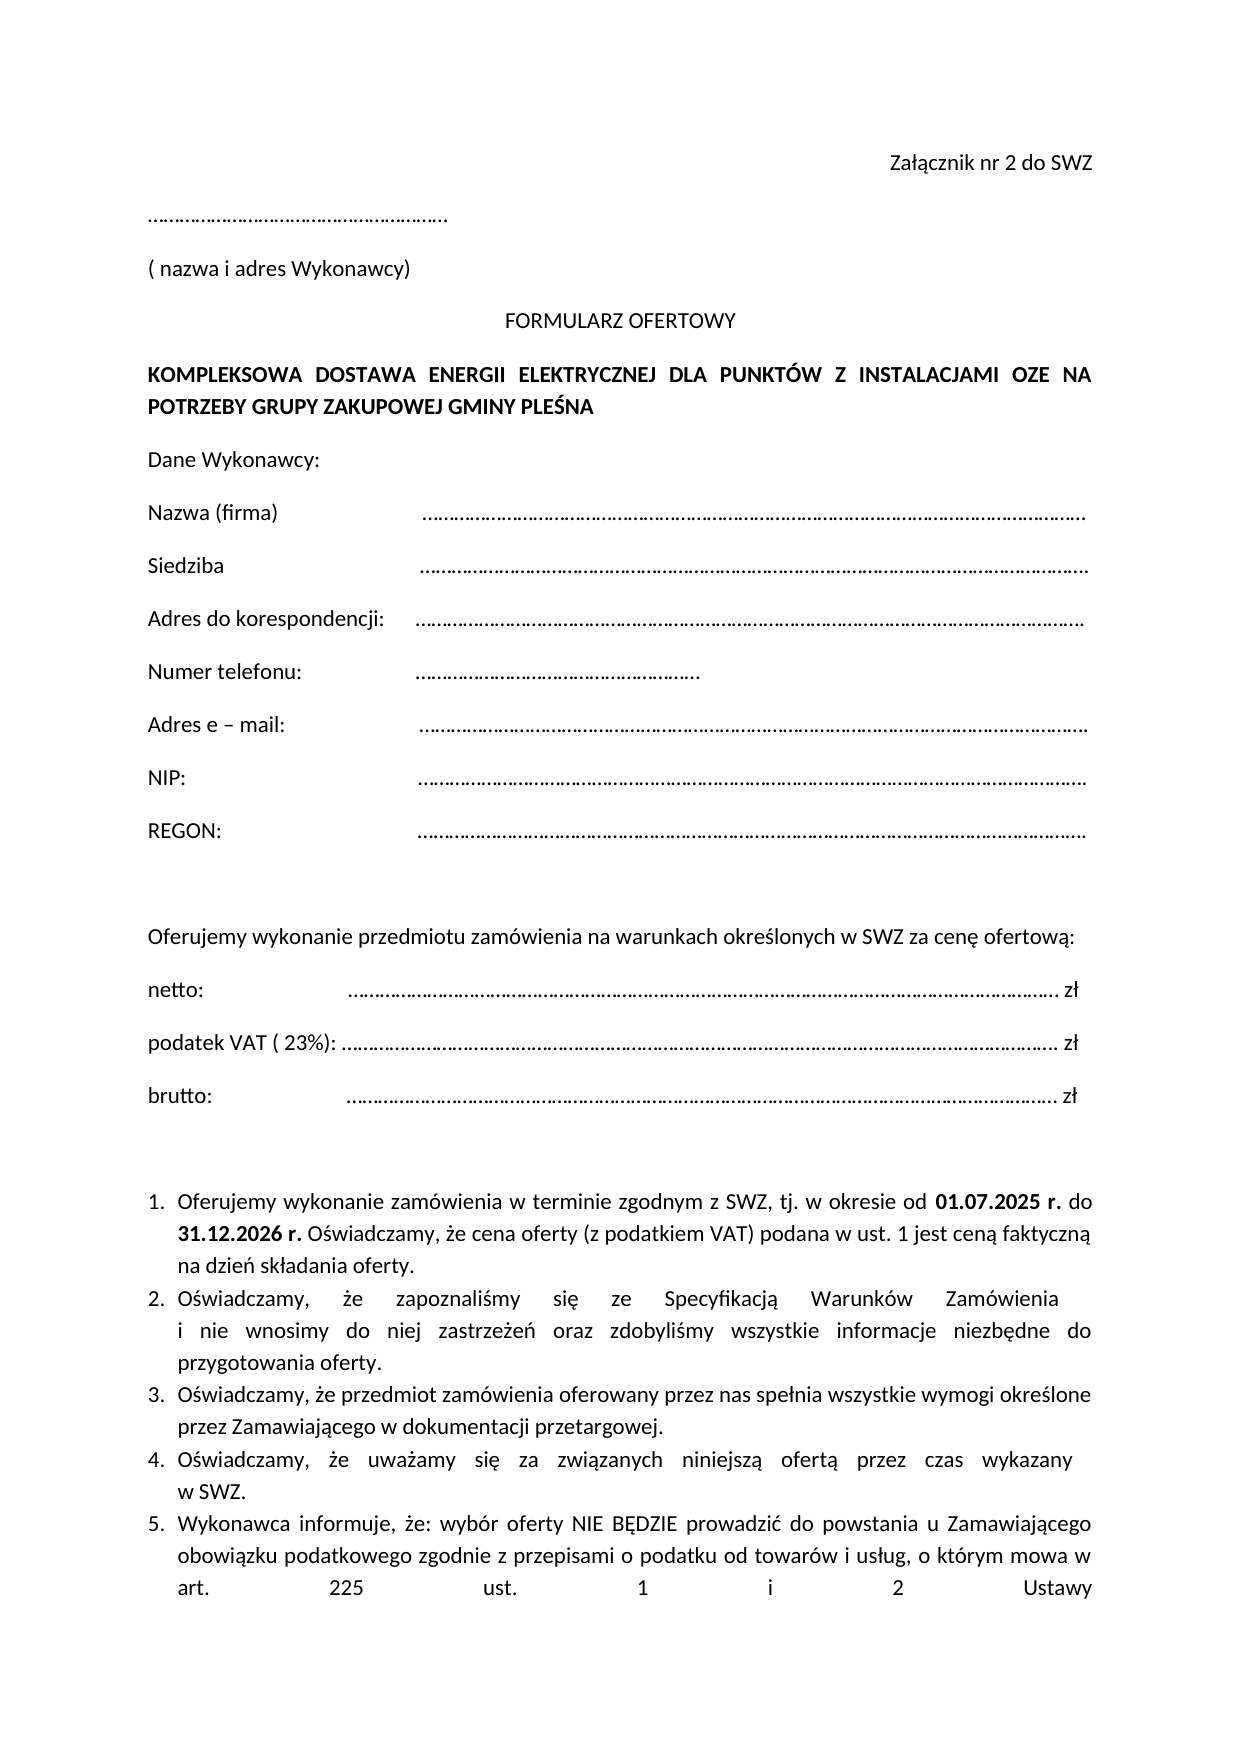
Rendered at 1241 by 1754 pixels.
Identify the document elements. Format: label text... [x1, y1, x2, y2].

text NIP: ………………………………………………………………………………………………………………. [148, 763, 1093, 791]
text FORMULARZ OFERTOWY [148, 307, 1093, 335]
text netto: ……………………………………………………………………………………………………………………… zł [148, 975, 1093, 1003]
text Oferujemy wykonanie przedmiotu zamówienia na warunkach określonych w SWZ za cenę ofertową: [148, 922, 1093, 950]
text ( nazwa i adres Wykonawcy) [148, 254, 1093, 282]
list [148, 1509, 1093, 1601]
list Oświadczamy, że uważamy się za związanych niniejszą ofertą przez czas wykazany w SWZ. [148, 1445, 1093, 1505]
text Nazwa (firma) ……………………………………………………………………………………………………………… [148, 498, 1093, 526]
text Dane Wykonawcy: [148, 445, 1093, 473]
text Adres do korespondencji: ………………………………………………………………………………………………………………. [148, 604, 1093, 632]
list Oferujemy wykonanie zamówienia w terminie zgodnym z SWZ, tj. w okresie od 01.07.2025 r. do 31.12.2026 r. Oświadczamy, że cena oferty (z podatkiem VAT) podana w ust. 1 jest ceną faktyczną na dzień składania oferty. [148, 1187, 1093, 1279]
text podatek VAT ( 23%): ………………………………………………………………………………………………………………………. zł [148, 1028, 1093, 1056]
text KOMPLEKSOWA DOSTAWA ENERGII ELEKTRYCZNEJ DLA PUNKTÓW Z INSTALACJAMI OZE NA POTRZEBY GRUPY ZAKUPOWEJ GMINY PLEŚNA [148, 360, 1093, 420]
text Adres e – mail: ………………………………………………………………………………………………………………. [148, 710, 1093, 738]
list Oświadczamy, że przedmiot zamówienia oferowany przez nas spełnia wszystkie wymogi określone przez Zamawiającego w dokumentacji przetargowej. [148, 1380, 1093, 1441]
text ………………………………………………… [148, 201, 1093, 229]
list Oświadczamy, że zapoznaliśmy się ze Specyfikacją Warunków Zamówienia i nie wnosimy do niej zastrzeżeń oraz zdobyliśmy wszystkie informacje niezbędne do przygotowania oferty. [148, 1284, 1093, 1376]
text brutto: ……………………………………………………………………………………………………………………… zł [148, 1081, 1093, 1109]
text Siedziba ………………………………………………………………………………………………………………. [148, 551, 1093, 579]
text Numer telefonu: ……………………………………………… [148, 657, 1093, 685]
text Załącznik nr 2 do SWZ [148, 148, 1093, 176]
text REGON: ………………………………………………………………………………………………………………. [148, 816, 1093, 844]
